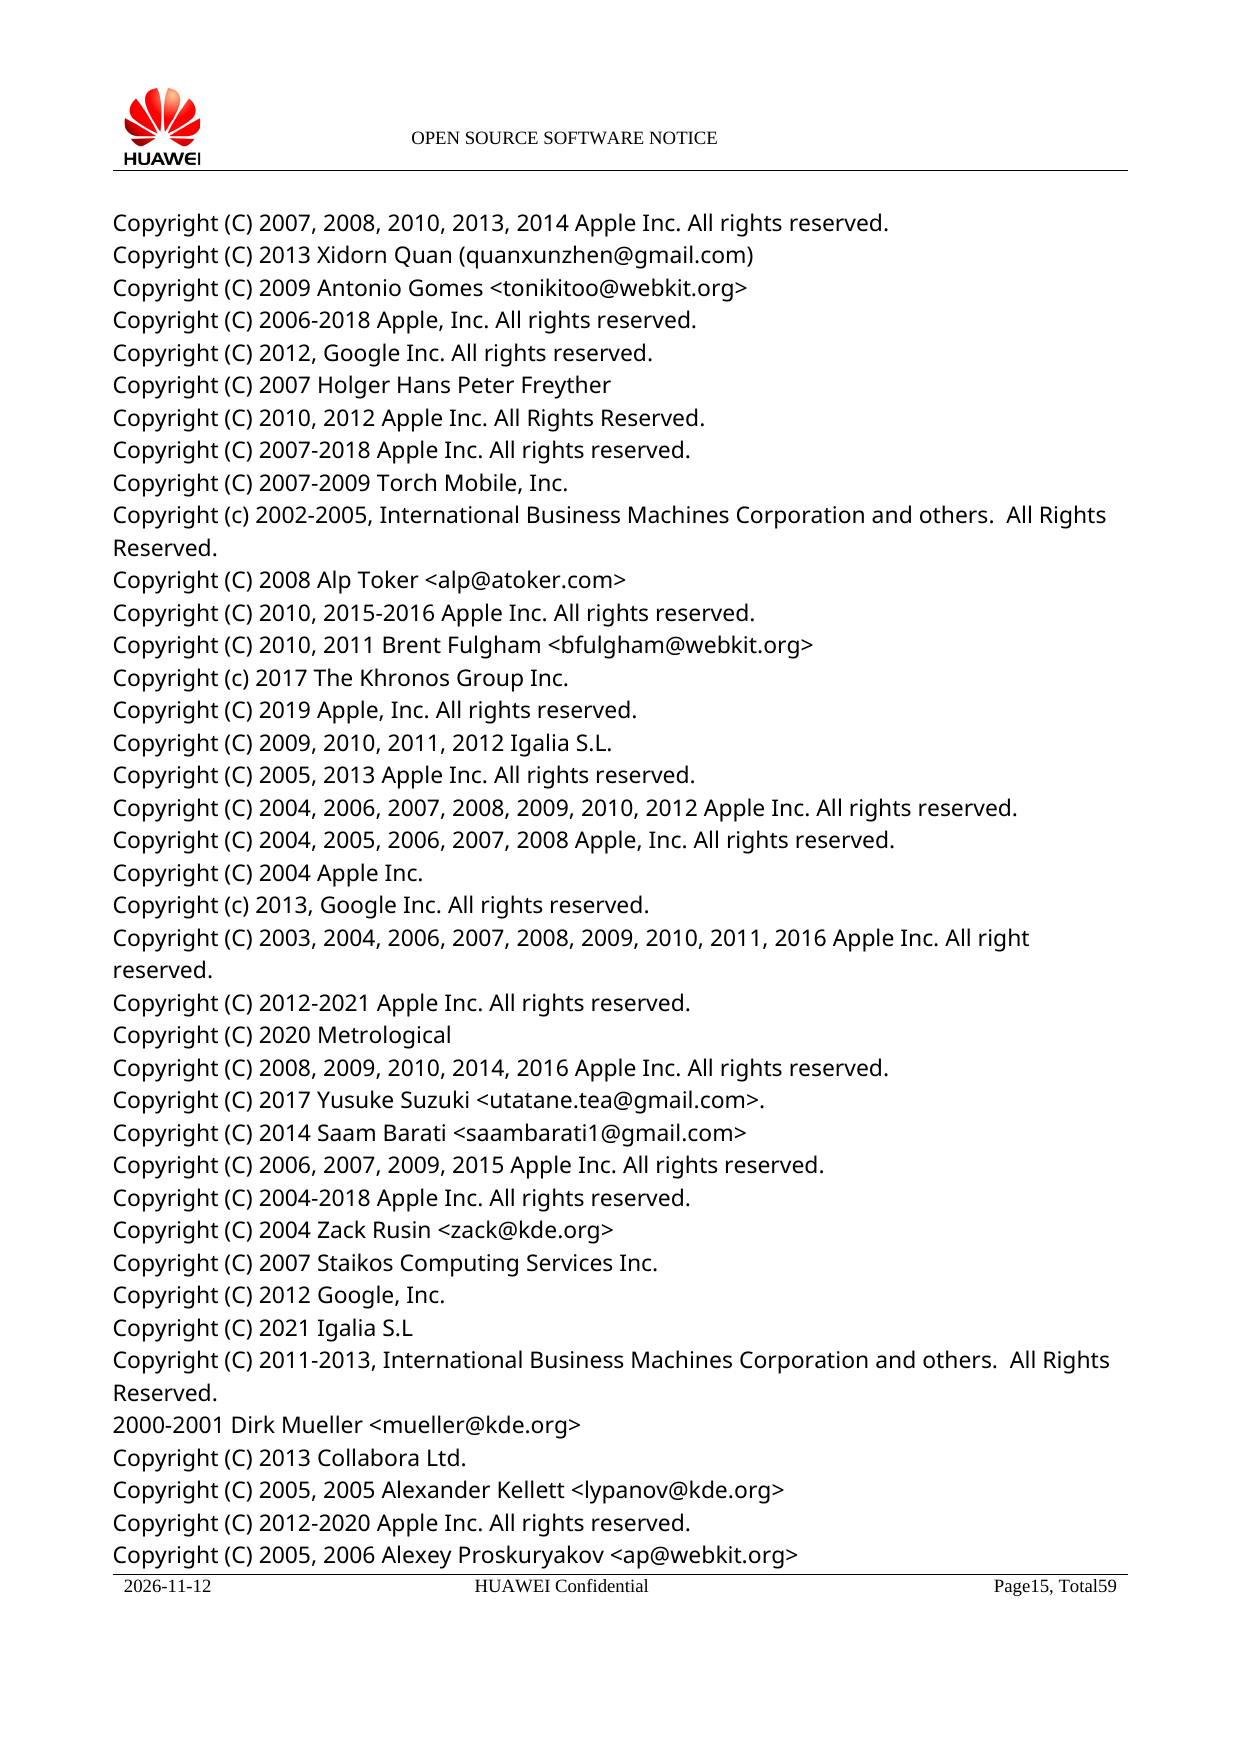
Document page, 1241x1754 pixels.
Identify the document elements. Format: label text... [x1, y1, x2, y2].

picture [124, 88, 201, 165]
